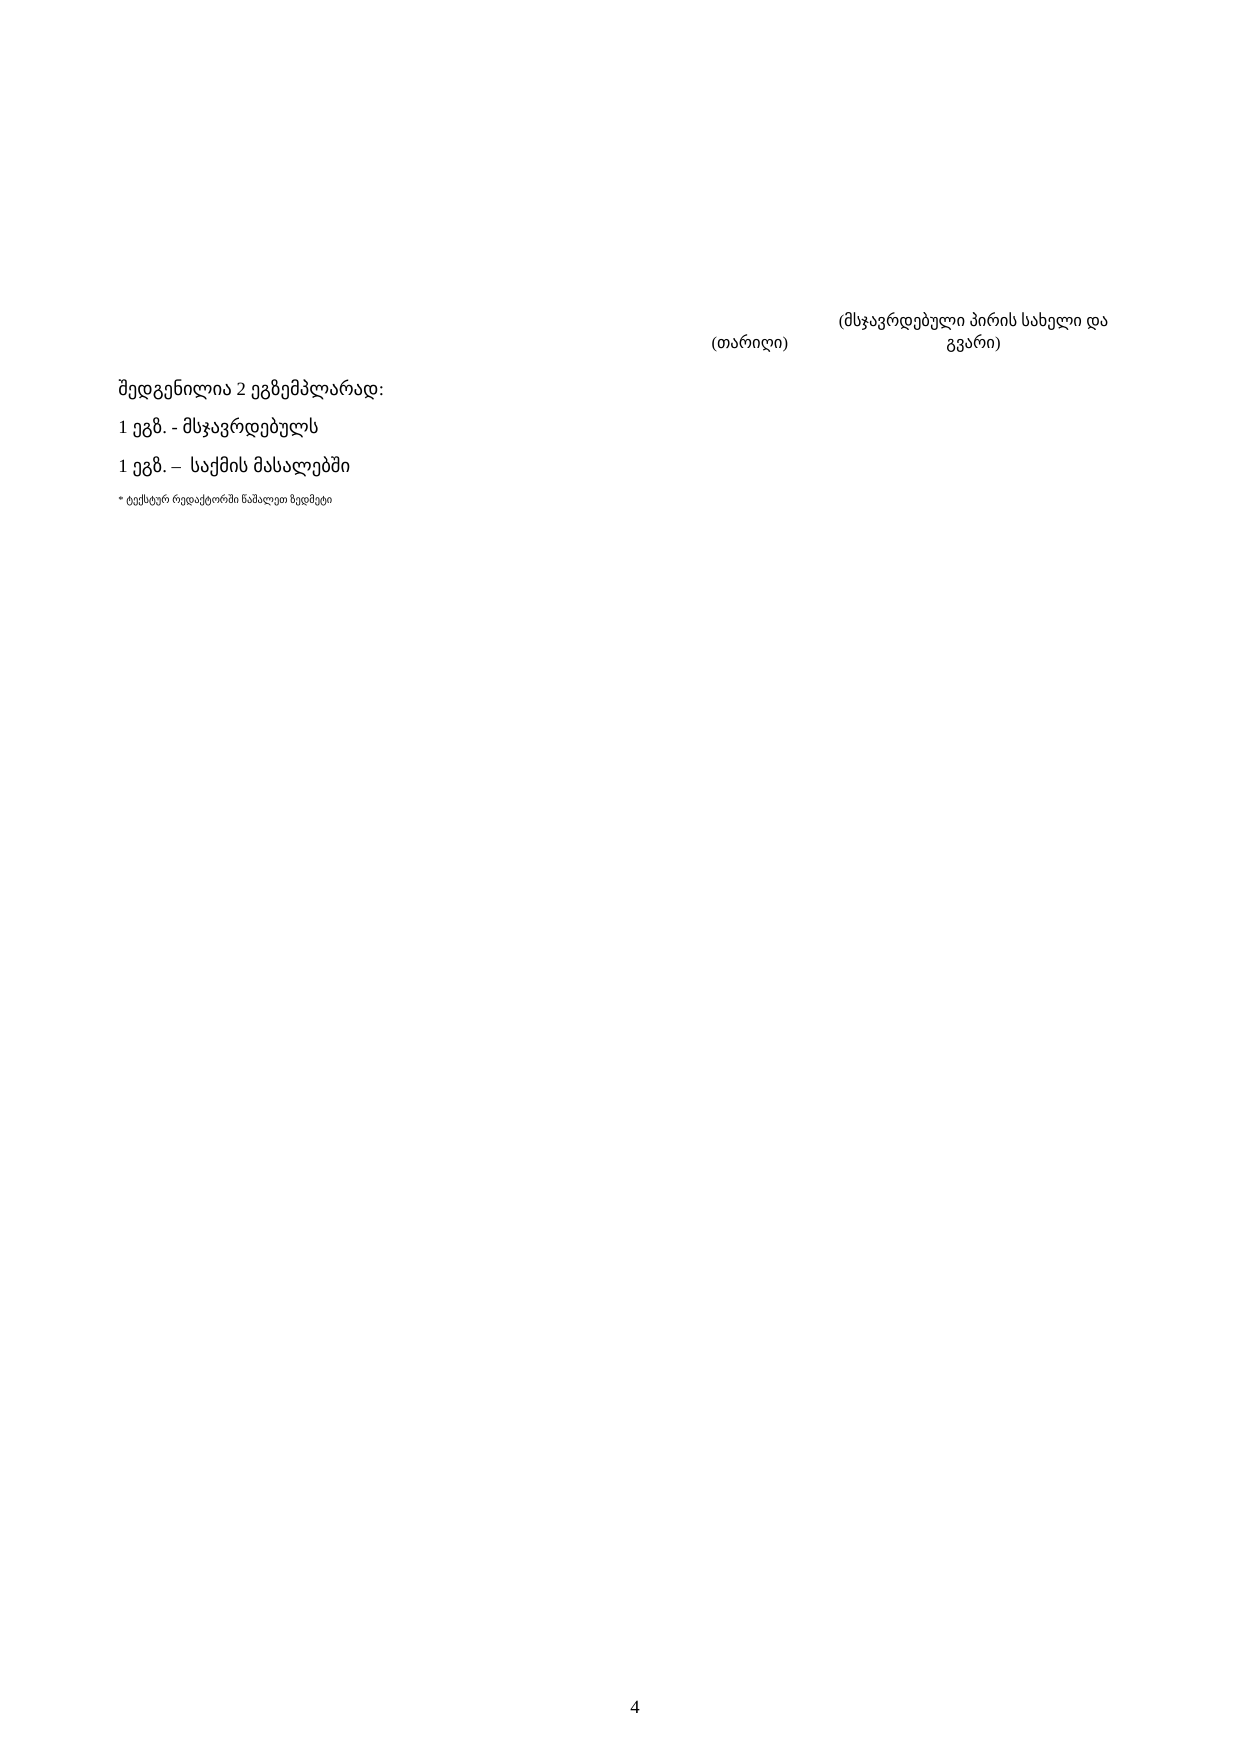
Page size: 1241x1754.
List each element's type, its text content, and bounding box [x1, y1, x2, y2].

table_header (მსჯავრდებული პირის სახელი და გვარი) [824, 311, 1123, 356]
text შედგენილია 2 ეგზემპლარად: [118, 378, 1152, 400]
text 1 ეგზ. - მსჯავრდებულს [118, 416, 1152, 438]
table_header (თარიღი) [676, 311, 823, 356]
text 1 ეგზ. – საქმის მასალებში [118, 455, 1152, 477]
